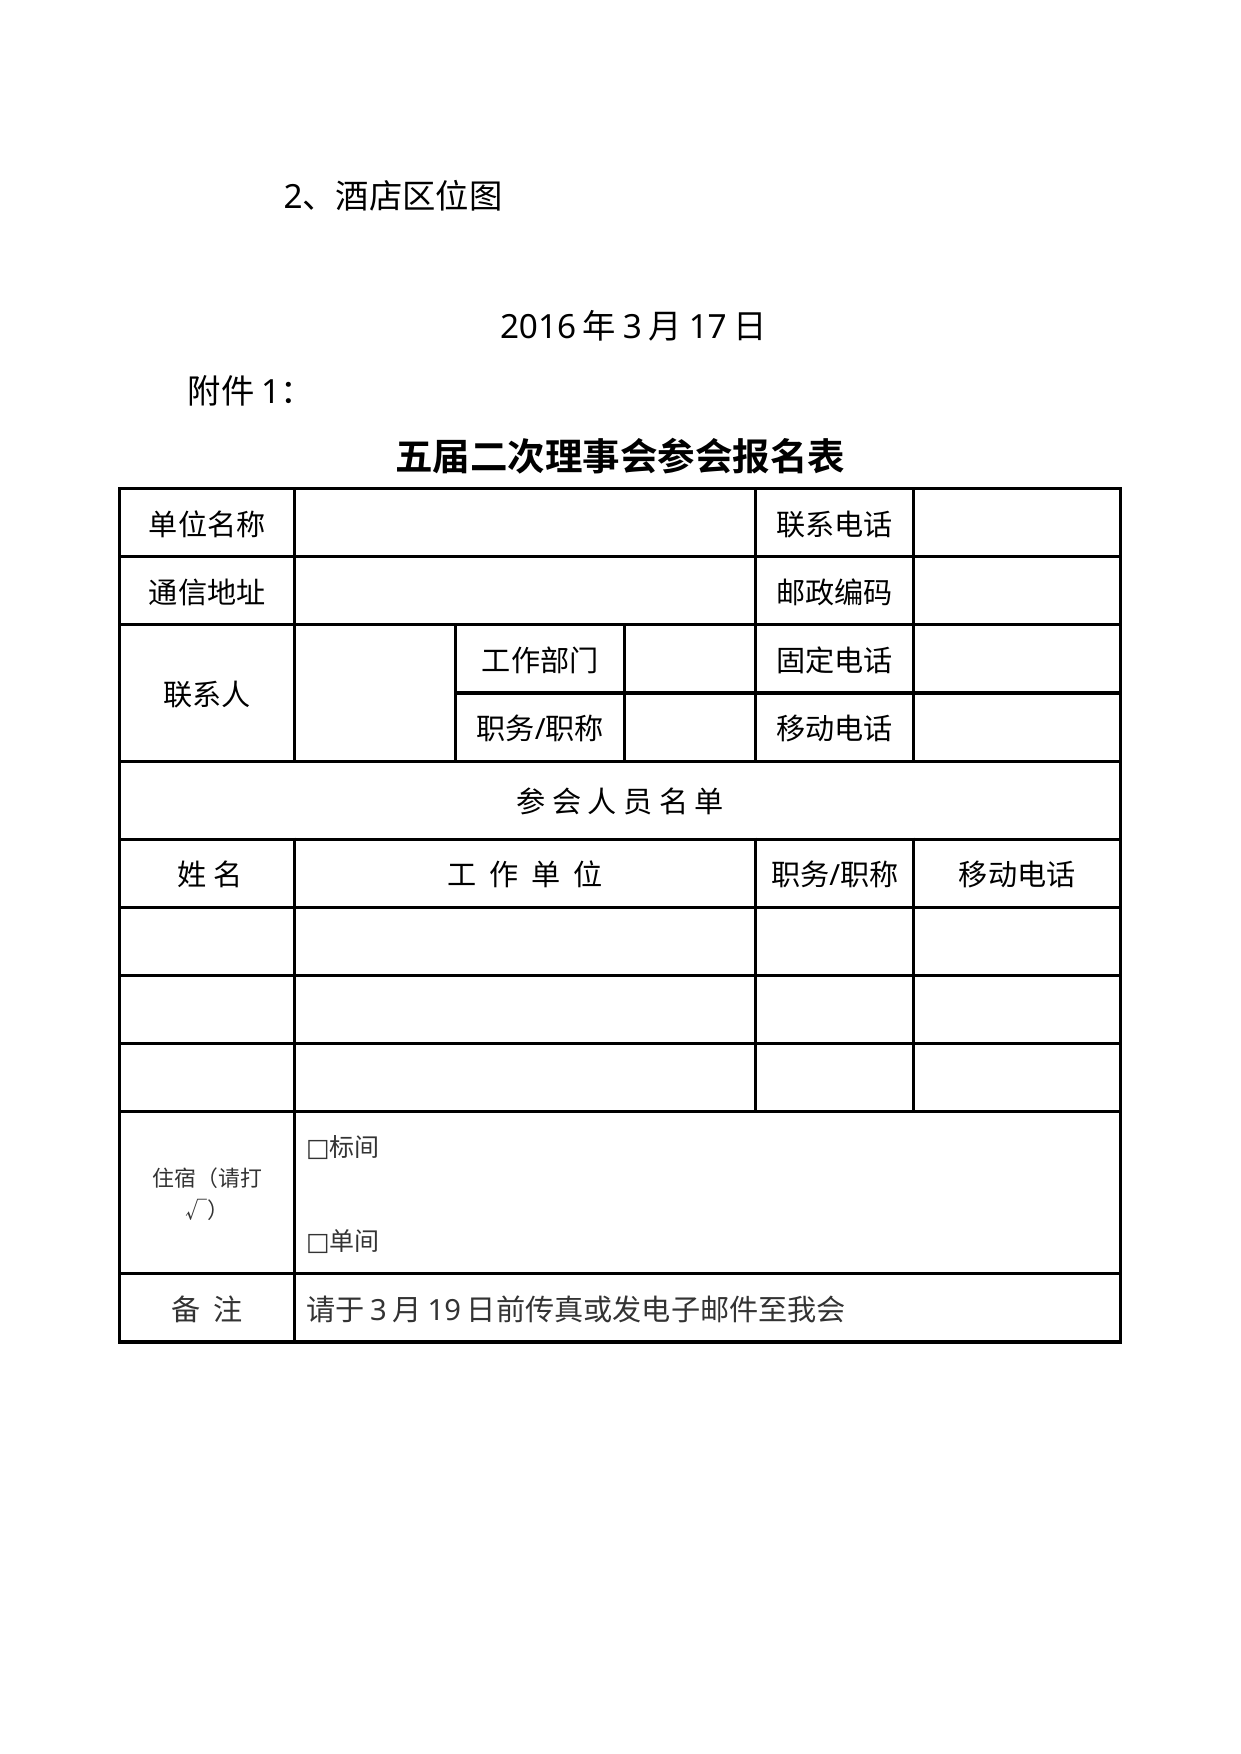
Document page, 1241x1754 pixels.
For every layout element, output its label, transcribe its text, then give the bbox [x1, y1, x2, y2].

table_cell [915, 977, 1119, 1042]
table_cell 工作部门 [457, 626, 623, 691]
table_header 联系电话 [757, 490, 912, 555]
table_cell [915, 695, 1119, 759]
table_cell [626, 695, 754, 759]
table_cell [915, 1045, 1119, 1110]
table_header [296, 490, 754, 555]
text 附件1： [187, 357, 1053, 422]
table_cell 职务/职称 [757, 841, 912, 906]
table_cell [626, 626, 754, 691]
table_cell [757, 977, 912, 1042]
table_cell [296, 558, 754, 623]
table_cell [757, 909, 912, 974]
table_cell 参 会 人 员 名 单 [121, 763, 1119, 837]
table_cell 住宿（请打√） [121, 1113, 293, 1272]
text 五届二次理事会参会报名表 [187, 422, 1053, 487]
table_cell 固定电话 [757, 626, 912, 691]
table_cell [915, 558, 1119, 623]
table_cell 工 作 单 位 [296, 841, 754, 906]
table_cell [296, 1045, 754, 1110]
table_header [915, 490, 1119, 555]
table_cell [915, 626, 1119, 691]
text 2016年3月17日 [187, 292, 1053, 357]
table_cell 邮政编码 [757, 558, 912, 623]
table_header 单位名称 [121, 490, 293, 555]
table_cell [915, 909, 1119, 974]
table_cell 移动电话 [757, 695, 912, 759]
table_cell 请于3月19日前传真或发电子邮件至我会 [296, 1275, 1119, 1340]
text 2、酒店区位图 [187, 162, 1053, 227]
table_cell [296, 626, 454, 759]
table_cell 联系人 [121, 626, 293, 759]
table_cell 通信地址 [121, 558, 293, 623]
table_cell [121, 909, 293, 974]
table_cell □标间 □单间 [296, 1113, 1119, 1272]
table_cell [121, 1045, 293, 1110]
table_cell [296, 977, 754, 1042]
table_cell 备 注 [121, 1275, 293, 1340]
table_cell 姓 名 [121, 841, 293, 906]
table_cell 移动电话 [915, 841, 1119, 906]
table_cell [121, 977, 293, 1042]
table_cell [296, 909, 754, 974]
table_cell 职务/职称 [457, 695, 623, 759]
table_cell [757, 1045, 912, 1110]
